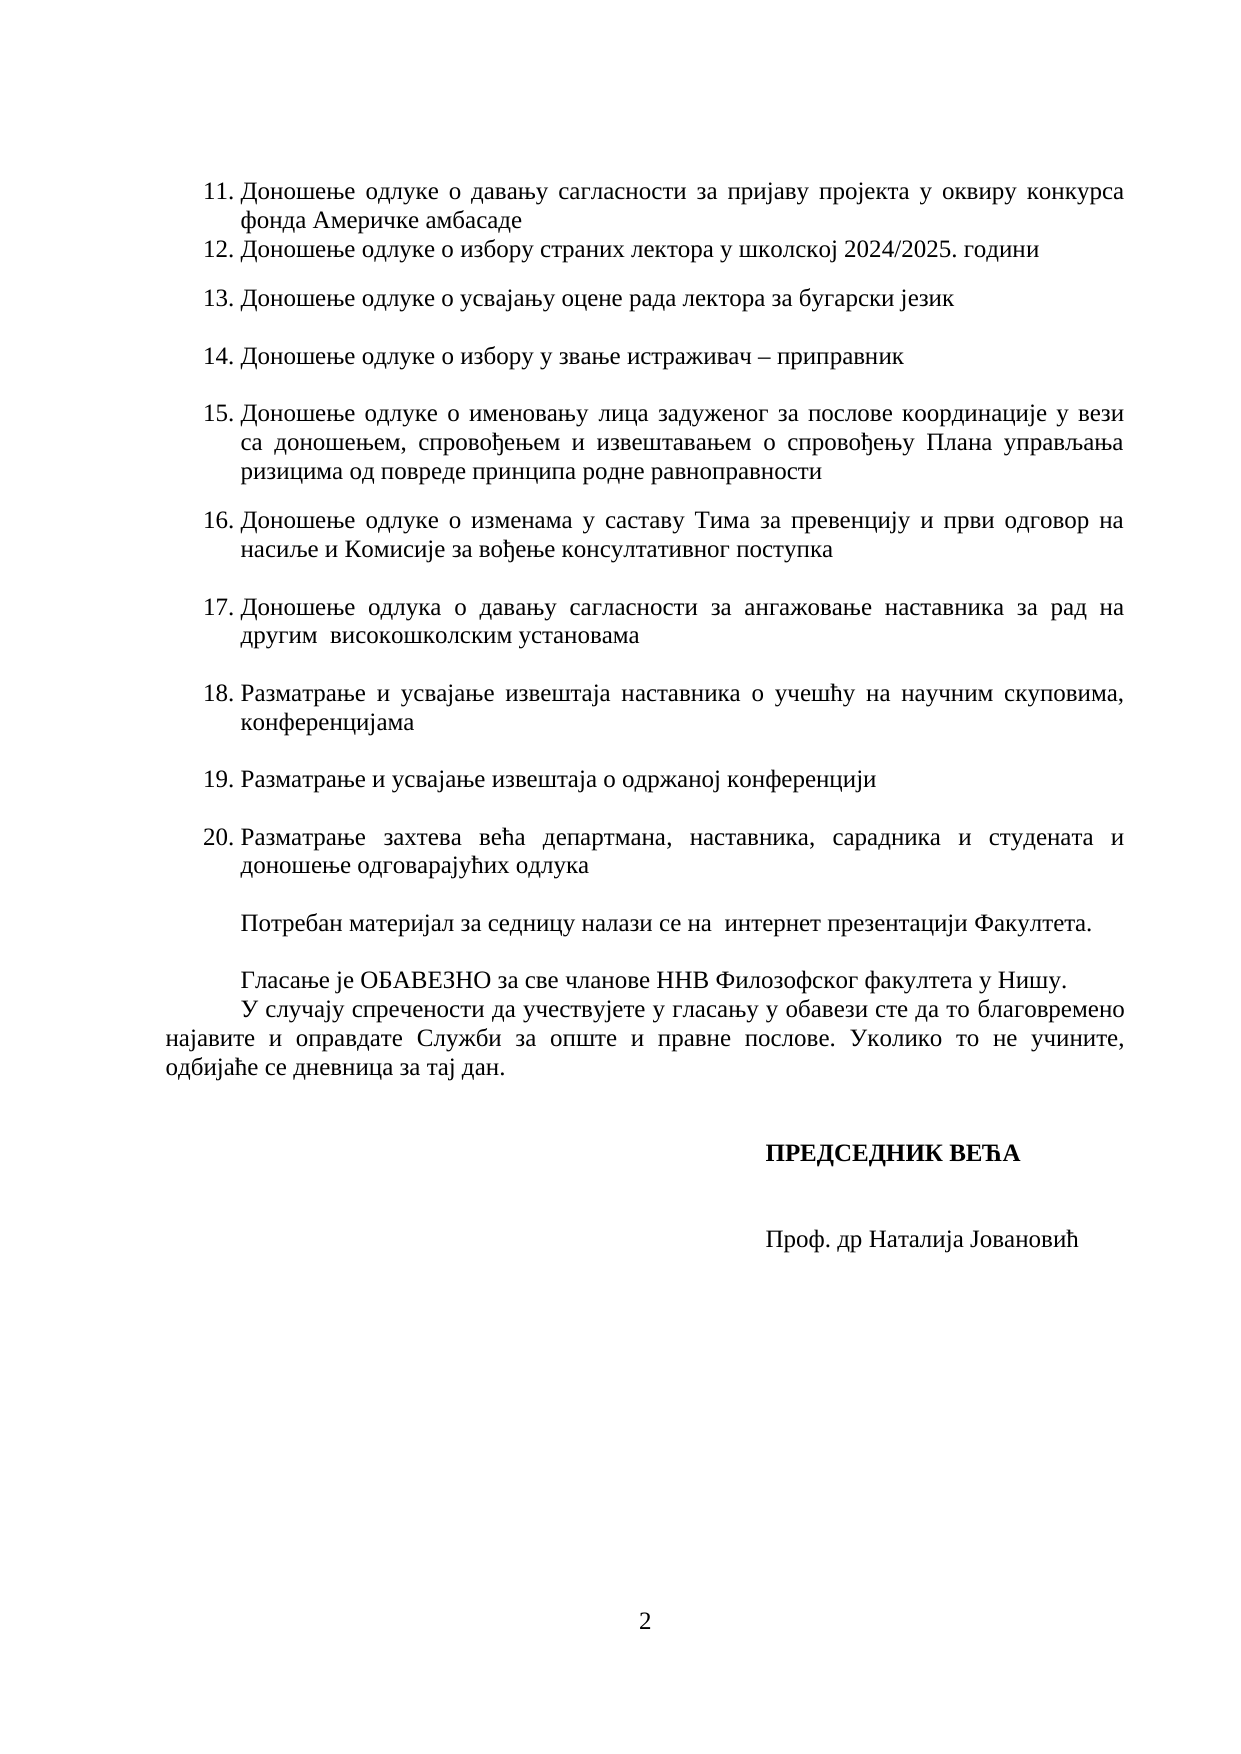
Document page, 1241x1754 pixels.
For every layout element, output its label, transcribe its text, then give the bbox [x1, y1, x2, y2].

list Доношење одлуке о усвајању оцене рада лектора за бугарски језик [203, 283, 1125, 312]
list Разматрање захтева већа департмана, наставника, сарадника и студената и доношење одговарајућих одлука [203, 822, 1125, 879]
list Разматрање и усвајање извештаја наставника о учешћу на научним скуповима, конференцијама [203, 678, 1125, 736]
text Проф. др Наталија Јовановић [765, 1224, 1125, 1253]
list Разматрање и усвајање извештаја о одржаној конференцији [203, 764, 1125, 793]
text У случају спречености да учествујете у гласању у обавези сте да то благовремено најавите и оправдате Служби за oпште и правне послове. Уколико то не учините, одбијаће се дневница за тај дан. [165, 994, 1125, 1081]
text Потребан материјал за седницу налази се на интернет презентацији Факултета. [165, 908, 1125, 937]
list Доношење одлука о давању сагласности за ангажовање наставника за рад на другим високошколским установама [203, 592, 1125, 649]
list Доношење одлуке о изменама у саставу Тима за превенцију и први одговор на насиље и Комисије за вођење консултативног поступка [203, 506, 1125, 563]
list Доношење одлуке о именовању лица задуженог за послове координације у вези са доношењем, спровођењем и извештавањем о спровођењу Плана управљања ризицима од повреде принципа родне равноправности [203, 398, 1125, 485]
text Гласање је ОБАВЕЗНО за све чланове ННВ Филозофског факултета у Нишу. [165, 966, 1125, 994]
list Доношење одлукe о избору у звање истраживач – приправник [203, 341, 1125, 370]
list Доношење одлуке о избору страних лектора у школској 2024/2025. години [203, 234, 1125, 263]
list Доношење одлуке о давању сагласности за пријаву пројекта у оквиру конкурса фонда Америчке амбасаде [203, 176, 1125, 234]
text ПРЕДСЕДНИК ВЕЋА [690, 1138, 1125, 1167]
